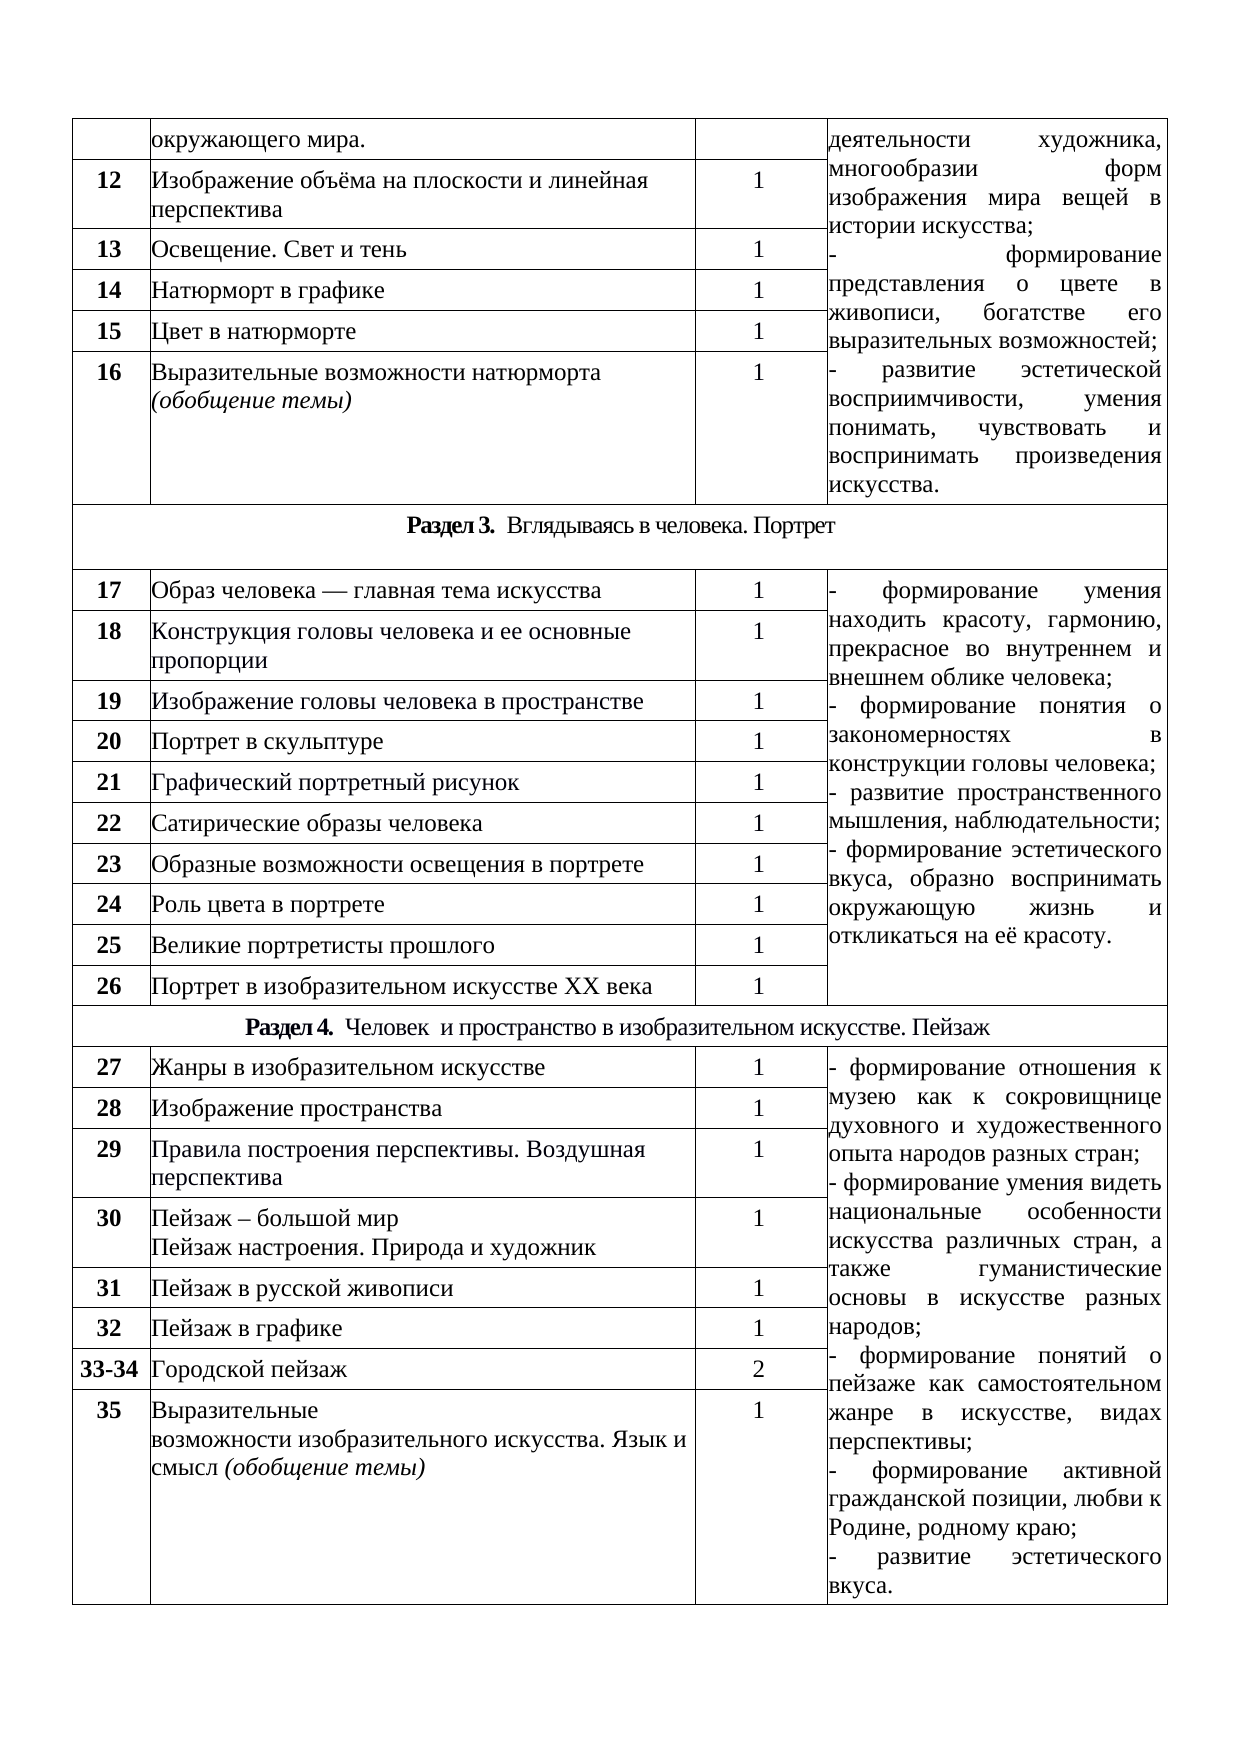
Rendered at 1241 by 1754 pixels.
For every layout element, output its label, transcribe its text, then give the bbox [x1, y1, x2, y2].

table_cell 30 [73, 1198, 150, 1266]
table_cell 1 [696, 1308, 827, 1348]
table_cell 23 [73, 844, 150, 883]
table_cell Сатирические образы человека [151, 803, 695, 842]
table_cell Образ человека — главная тема искусства [151, 570, 695, 610]
table_cell Роль цвета в портрете [151, 884, 695, 924]
table_cell - формирование отношения к музею как к сокровищнице духовного и художественного опыта народов разных стран; - формирование умения видеть национальные особенности искусства различных стран, а также гуманистические основы в искусстве разных народов; - формирование понятий о пейзаже как самостоятельном жанре в искусстве, видах перспективы; - формирование активной гражданской позиции, любви к Родине, родному краю; - развитие эстетического вкуса. [828, 1047, 1167, 1604]
table_cell Портрет в скульптуре [151, 721, 695, 761]
table_cell 1 [696, 229, 827, 269]
table_cell 14 [73, 270, 150, 310]
table_cell 28 [73, 1088, 150, 1127]
table_cell 29 [73, 1129, 150, 1197]
table_cell 1 [696, 844, 827, 883]
table_cell 1 [696, 611, 827, 679]
table_cell 25 [73, 925, 150, 964]
table_cell 1 [696, 1129, 827, 1197]
table_cell 19 [73, 681, 150, 720]
table_cell Портрет в изобразительном искусстве XX века [151, 966, 695, 1005]
table_cell 24 [73, 884, 150, 924]
table_cell 32 [73, 1308, 150, 1348]
table_cell 1 [696, 966, 827, 1005]
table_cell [151, 119, 695, 159]
table_cell 1 [696, 1268, 827, 1307]
table_cell Пейзаж – большой мир Пейзаж настроения. Природа и художник [151, 1198, 695, 1266]
table_cell Городской пейзаж [151, 1349, 695, 1389]
table_cell 1 [696, 1047, 827, 1087]
table_cell 1 [696, 160, 827, 228]
table_cell 1 [696, 721, 827, 761]
table_cell 1 [696, 762, 827, 802]
table_cell 1 [696, 270, 827, 310]
table_cell Цвет в натюрморте [151, 311, 695, 351]
table_cell Конструкция головы человека и ее основные пропорции [151, 611, 695, 679]
table_cell Изображение головы человека в пространстве [151, 681, 695, 720]
table_cell 31 [73, 1268, 150, 1307]
table_cell 1 [696, 884, 827, 924]
table_cell 18 [73, 611, 150, 679]
table_cell 1 [696, 1198, 827, 1266]
table_cell 13 [73, 229, 150, 269]
table_cell 16 [73, 352, 150, 504]
table_cell 1 [696, 352, 827, 504]
table_cell 1 [696, 311, 827, 351]
table_cell 35 [73, 1390, 150, 1604]
table_cell 33-34 [73, 1349, 150, 1389]
table_cell Изображение пространства [151, 1088, 695, 1127]
table_cell Изображение объёма на плоскости и линейная перспектива [151, 160, 695, 228]
table_cell 1 [696, 681, 827, 720]
table_cell Раздел 3. Вглядываясь в человека. Портрет [73, 505, 1167, 569]
table_cell Жанры в изобразительном искусстве [151, 1047, 695, 1087]
table_cell 1 [696, 1088, 827, 1127]
table_cell Графический портретный рисунок [151, 762, 695, 802]
table_cell 1 [696, 925, 827, 964]
table_cell 26 [73, 966, 150, 1005]
table_cell Великие портретисты прошлого [151, 925, 695, 964]
table_cell Натюрморт в графике [151, 270, 695, 310]
table_cell 2 [696, 1349, 827, 1389]
table_cell 17 [73, 570, 150, 610]
table_cell 1 [696, 570, 827, 610]
table_cell 11 [73, 119, 150, 159]
table_cell - формирование умения находить красоту, гармонию, прекрасное во внутреннем и внешнем облике человека; - формирование понятия о закономерностях в конструкции головы человека; - развитие пространственного мышления, наблюдательности; - формирование эстетического вкуса, образно воспринимать окружающую жизнь и откликаться на её красоту. [828, 570, 1167, 1005]
table_cell Освещение. Свет и тень [151, 229, 695, 269]
table_cell 15 [73, 311, 150, 351]
table_cell 21 [73, 762, 150, 802]
table_cell Выразительные возможности натюрморта (обобщение темы) [151, 352, 695, 504]
table_cell 22 [73, 803, 150, 842]
table_cell Выразительные возможности изобразительного искусства. Язык и смысл (обобщение темы) [151, 1390, 695, 1604]
table_cell 27 [73, 1047, 150, 1087]
table_cell Пейзаж в графике [151, 1308, 695, 1348]
table_cell 1 [696, 119, 827, 159]
table_cell Правила построения перспективы. Воздушная перспектива [151, 1129, 695, 1197]
table_cell 1 [696, 803, 827, 842]
table_cell 20 [73, 721, 150, 761]
table_cell 1 [696, 1390, 827, 1604]
table_cell Пейзаж в русской живописи [151, 1268, 695, 1307]
table_cell Раздел 4. Человек и пространство в изобразительном искусстве. Пейзаж [73, 1006, 1167, 1046]
table_cell 12 [73, 160, 150, 228]
table_cell Образные возможности освещения в портрете [151, 844, 695, 883]
